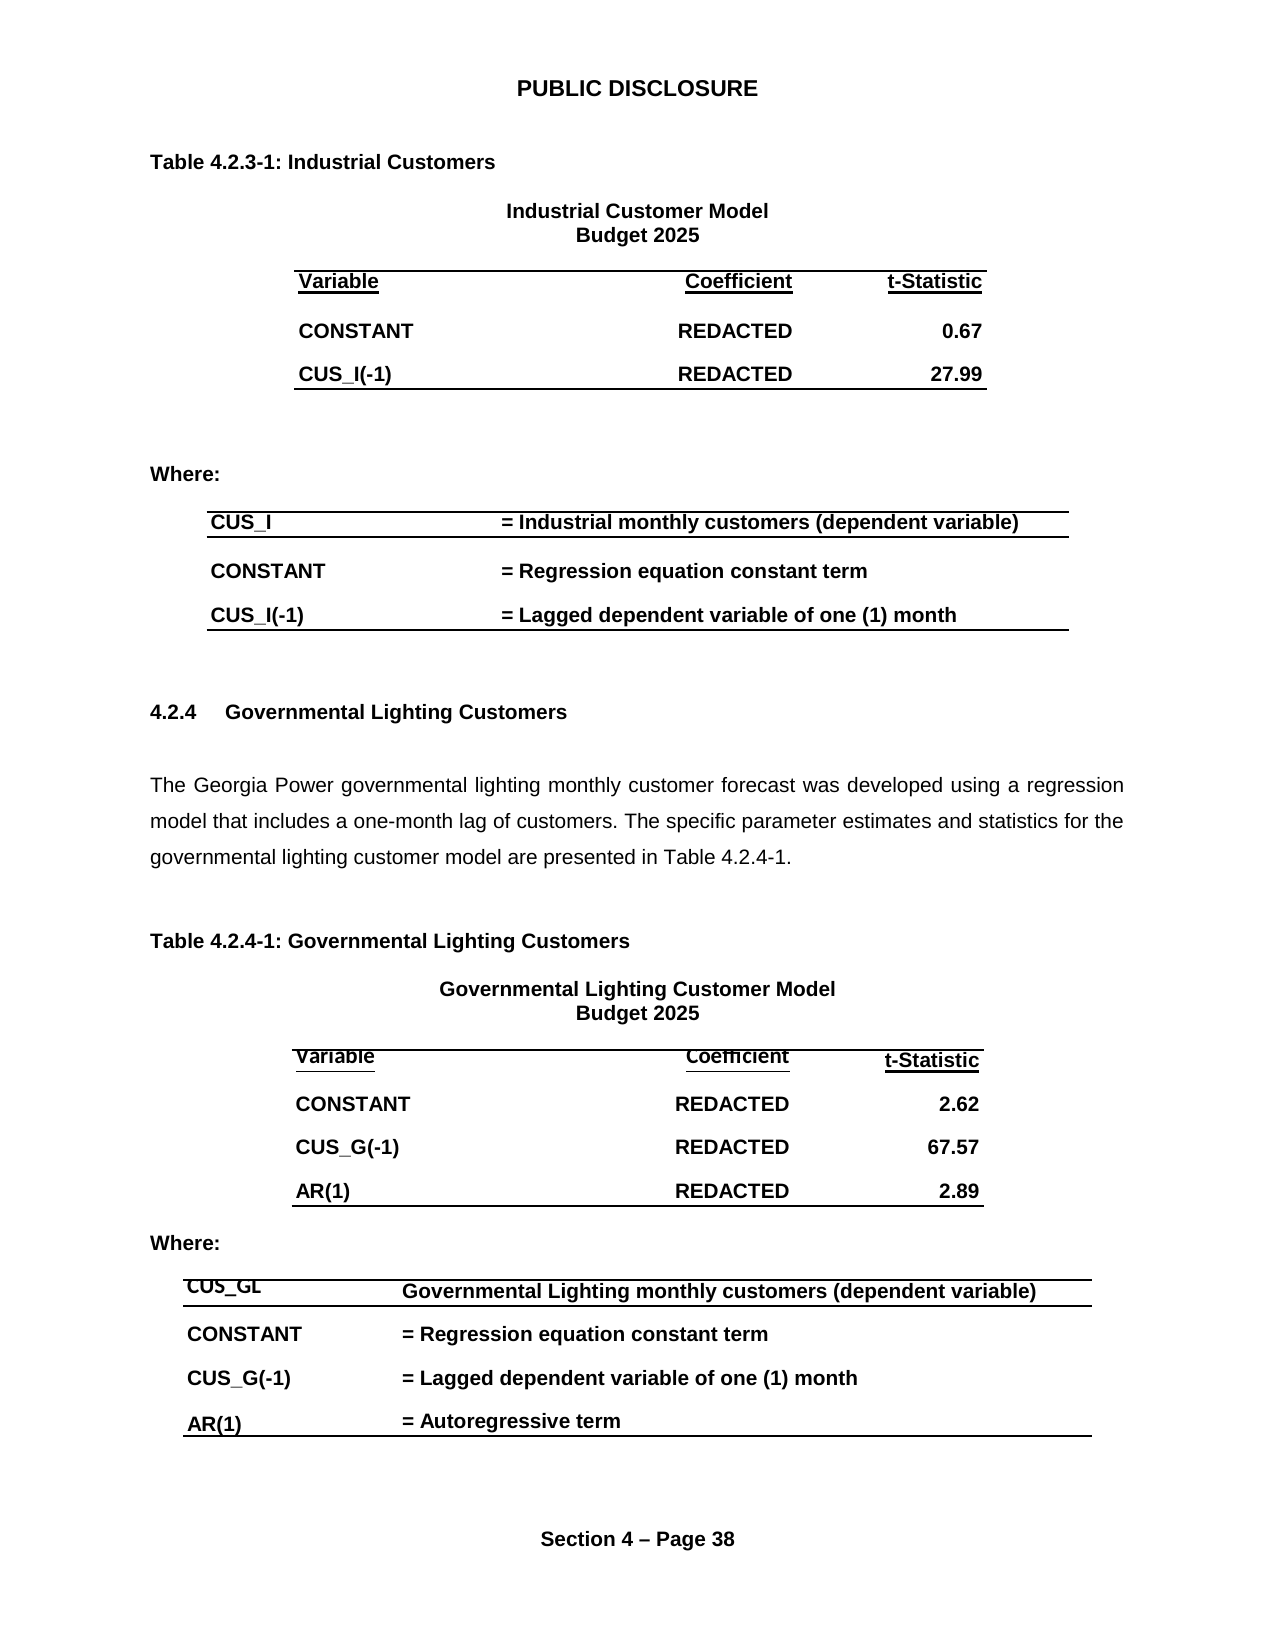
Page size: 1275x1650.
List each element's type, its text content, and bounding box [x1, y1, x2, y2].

text Governmental Lighting Customer Model [150, 977, 1125, 1001]
text Table 4.2.4-1: Governmental Lighting Customers [150, 929, 1125, 953]
text Table 4.2.3-1: Industrial Customers [150, 150, 1125, 174]
text Where: [150, 462, 1125, 486]
text The Georgia Power governmental lighting monthly customer forecast was developed using a regression model that includes a one-month lag of customers. The specific parameter estimates and statistics for the governmental lighting customer model are presented in Table 4.2.4-1. [150, 773, 1125, 868]
text Industrial Customer Model [150, 198, 1125, 222]
subtitle 4.2.4 Governmental Lighting Customers [150, 700, 1125, 724]
text Where: [150, 1231, 1125, 1255]
text Budget 2025 [150, 1001, 1125, 1025]
text Budget 2025 [150, 222, 1125, 246]
